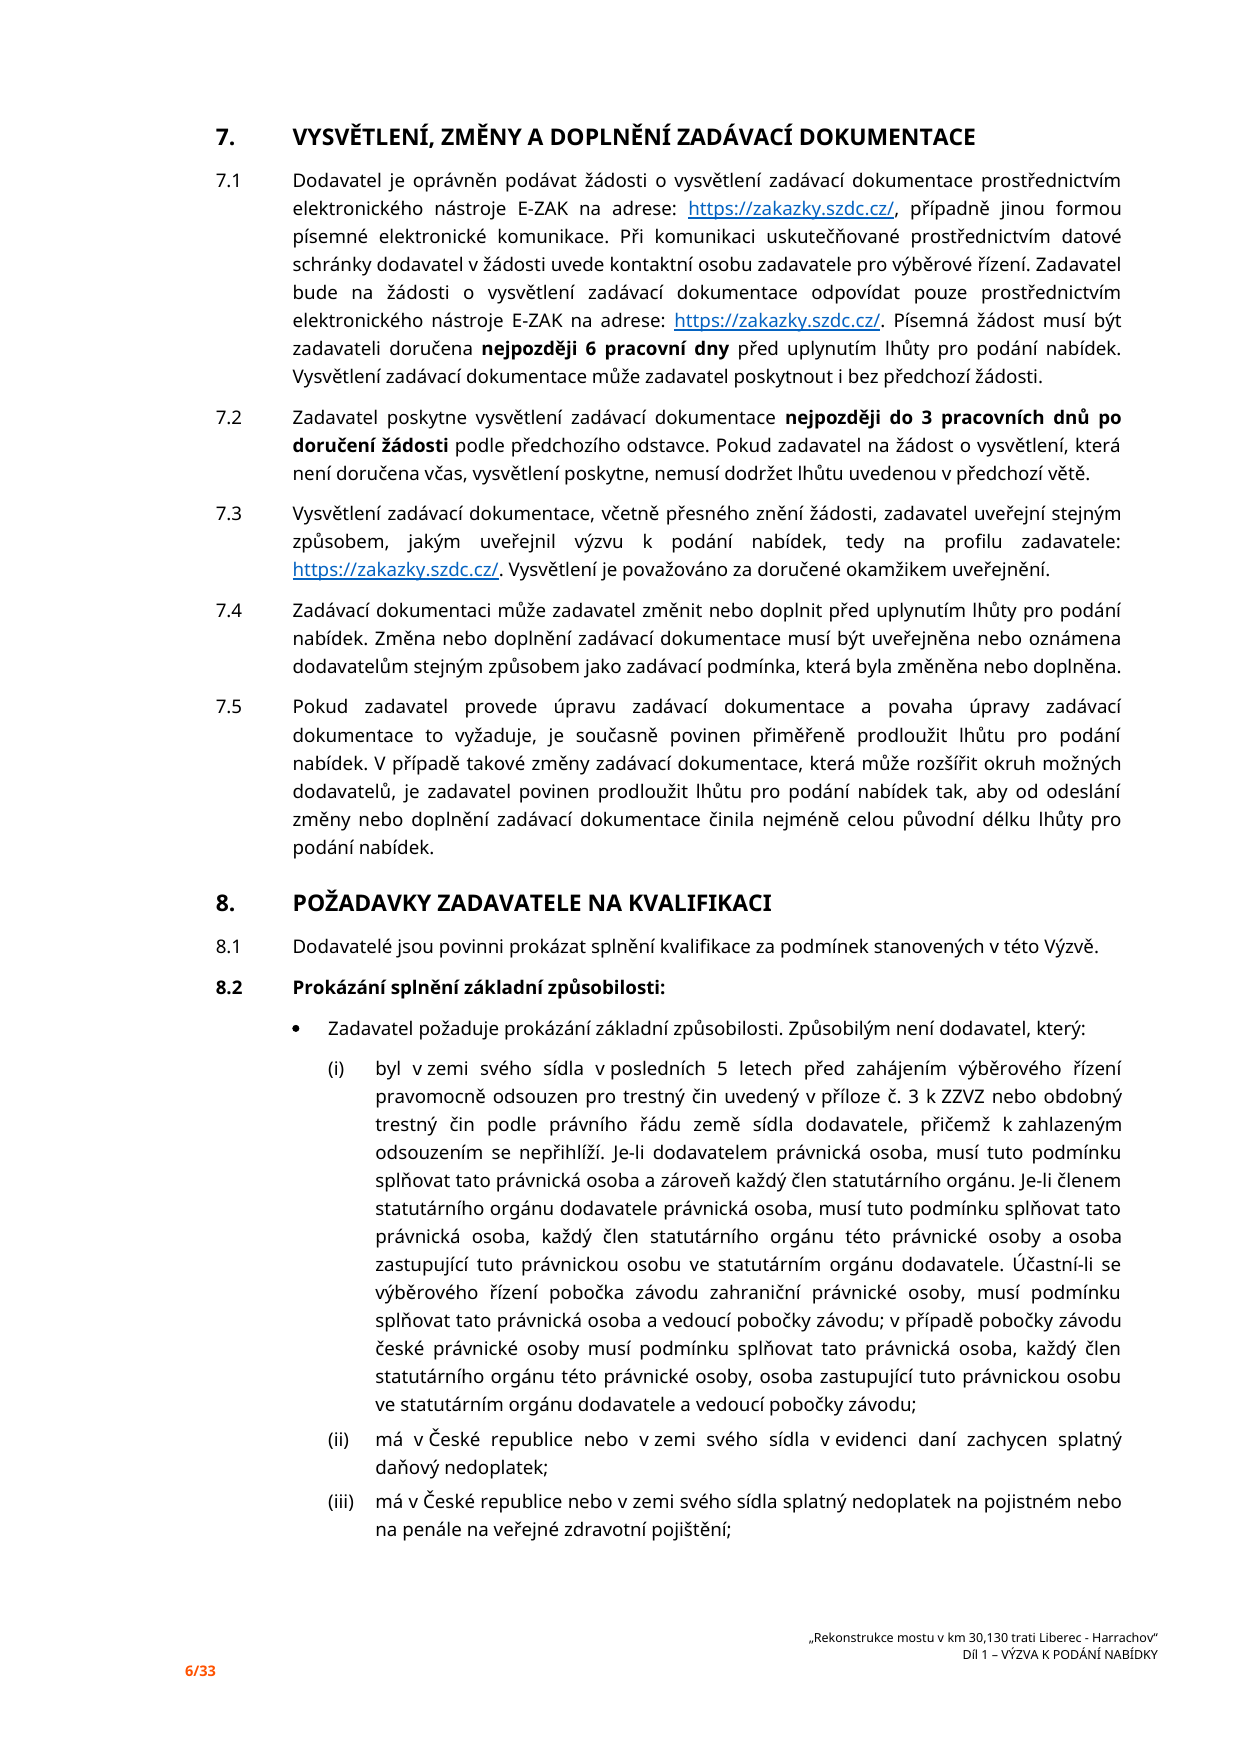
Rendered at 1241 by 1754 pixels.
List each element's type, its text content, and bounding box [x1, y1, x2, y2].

text Pokud zadavatel provede úpravu zadávací dokumentace a povaha úpravy zadávací dokumentace to vyžaduje, je současně povinen přiměřeně prodloužit lhůtu pro podání nabídek. V případě takové změny zadávací dokumentace, která může rozšířit okruh možných dodavatelů, je zadavatel povinen prodloužit lhůtu pro podání nabídek tak, aby od odeslání změny nebo doplnění zadávací dokumentace činila nejméně celou původní délku lhůty pro podání nabídek. [216, 694, 1122, 859]
text VYSVĚTLENÍ, ZMĚNY A DOPLNĚNÍ ZADÁVACÍ DOKUMENTACE [216, 121, 1122, 152]
text Dodavatel je oprávněn podávat žádosti o vysvětlení zadávací dokumentace prostřednictvím elektronického nástroje E-ZAK na adrese: https://zakazky.szdc.cz/, případně jinou formou písemné elektronické komunikace. Při komunikaci uskutečňované prostřednictvím datové schránky dodavatel v žádosti uvede kontaktní osobu zadavatele pro výběrové řízení. Zadavatel bude na žádosti o vysvětlení zadávací dokumentace odpovídat pouze prostřednictvím elektronického nástroje E-ZAK na adrese: https://zakazky.szdc.cz/. Písemná žádost musí být zadavateli doručena nejpozději 6 pracovní dny před uplynutím lhůty pro podání nabídek. Vysvětlení zadávací dokumentace může zadavatel poskytnout i bez předchozí žádosti. [216, 167, 1122, 389]
text Zadavatel požaduje prokázání základní způsobilosti. Způsobilým není dodavatel, který: [292, 1015, 1122, 1040]
text byl v zemi svého sídla v posledních 5 letech před zahájením výběrového řízení pravomocně odsouzen pro trestný čin uvedený v příloze č. 3 k ZZVZ nebo obdobný trestný čin podle právního řádu země sídla dodavatele, přičemž k zahlazeným odsouzením se nepřihlíží. Je-li dodavatelem právnická osoba, musí tuto podmínku splňovat tato právnická osoba a zároveň každý člen statutárního orgánu. Je-li členem statutárního orgánu dodavatele právnická osoba, musí tuto podmínku splňovat tato právnická osoba, každý člen statutárního orgánu této právnické osoby a osoba zastupující tuto právnickou osobu ve statutárním orgánu dodavatele. Účastní-li se výběrového řízení pobočka závodu zahraniční právnické osoby, musí podmínku splňovat tato právnická osoba a vedoucí pobočky závodu; v případě pobočky závodu české právnické osoby musí podmínku splňovat tato právnická osoba, každý člen statutárního orgánu této právnické osoby, osoba zastupující tuto právnickou osobu ve statutárním orgánu dodavatele a vedoucí pobočky závodu; [328, 1055, 1122, 1417]
text má v České republice nebo v zemi svého sídla v evidenci daní zachycen splatný daňový nedoplatek; [328, 1426, 1122, 1479]
text má v České republice nebo v zemi svého sídla splatný nedoplatek na pojistném nebo na penále na veřejné zdravotní pojištění; [328, 1488, 1122, 1542]
text Vysvětlení zadávací dokumentace, včetně přesného znění žádosti, zadavatel uveřejní stejným způsobem, jakým uveřejnil výzvu k podání nabídek, tedy na profilu zadavatele: https://zakazky.szdc.cz/. Vysvětlení je považováno za doručené okamžikem uveřejnění. [216, 501, 1122, 582]
text Zadávací dokumentaci může zadavatel změnit nebo doplnit před uplynutím lhůty pro podání nabídek. Změna nebo doplnění zadávací dokumentace musí být uveřejněna nebo oznámena dodavatelům stejným způsobem jako zadávací podmínka, která byla změněna nebo doplněna. [216, 597, 1122, 679]
text Zadavatel poskytne vysvětlení zadávací dokumentace nejpozději do 3 pracovních dnů po doručení žádosti podle předchozího odstavce. Pokud zadavatel na žádost o vysvětlení, která není doručena včas, vysvětlení poskytne, nemusí dodržet lhůtu uvedenou v předchozí větě. [216, 404, 1122, 486]
text POŽADAVKY ZADAVATELE NA KVALIFIKACI [216, 887, 1122, 918]
text Prokázání splnění základní způsobilosti: [216, 974, 1122, 1000]
text Dodavatelé jsou povinni prokázat splnění kvalifikace za podmínek stanovených v této Výzvě. [216, 934, 1122, 959]
